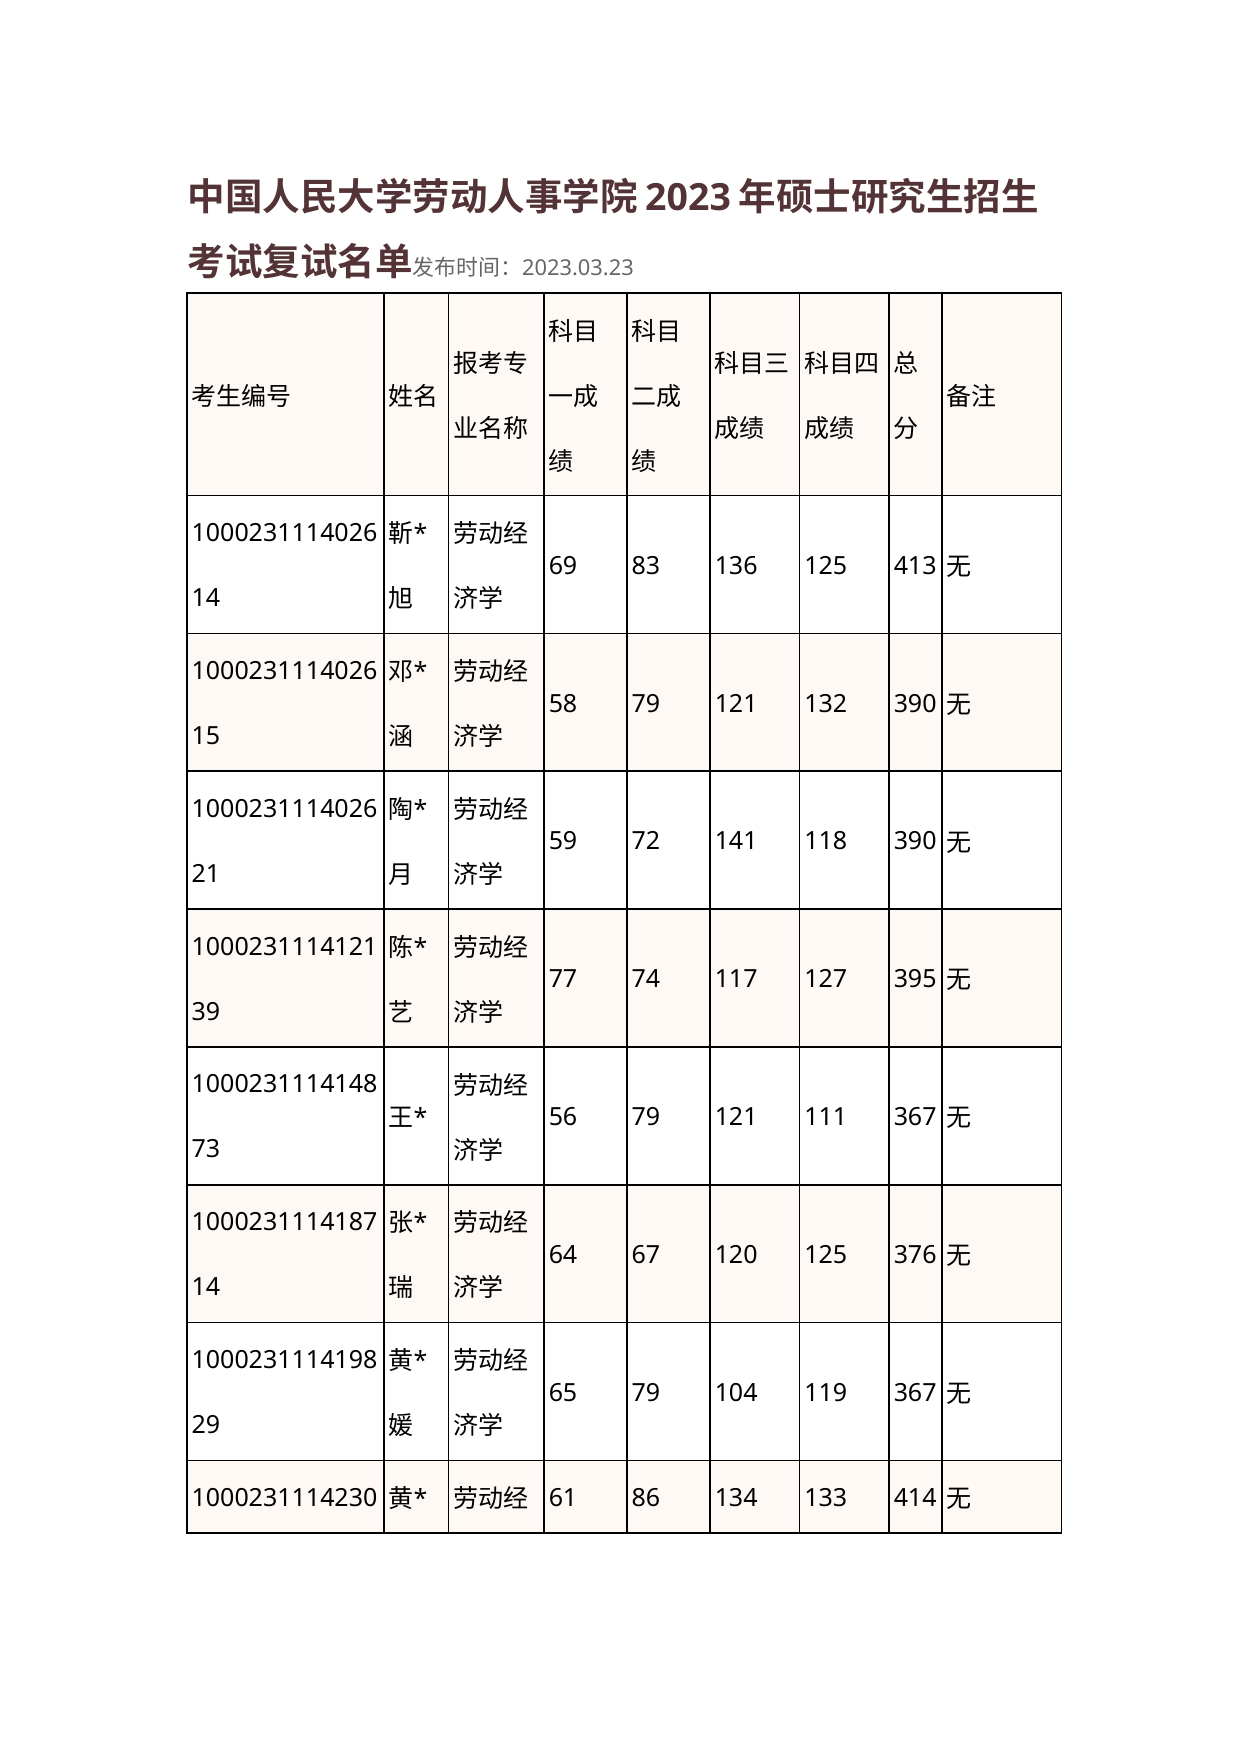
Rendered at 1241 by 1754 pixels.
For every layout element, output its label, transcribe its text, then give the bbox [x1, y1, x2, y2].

table_cell 100023111402615 [188, 634, 383, 770]
table_cell 65 [545, 1323, 626, 1459]
table_cell 100023111418714 [188, 1186, 383, 1322]
table_header 报考专业名称 [449, 294, 543, 495]
table_cell 125 [800, 496, 888, 633]
table_cell 413 [890, 496, 941, 633]
table_cell 79 [628, 1323, 709, 1459]
table_cell 无 [943, 496, 1061, 633]
table_cell 张*瑞 [385, 1186, 448, 1322]
table_header 姓名 [385, 294, 448, 495]
table_cell 陈*艺 [385, 910, 448, 1046]
table_cell 劳动经济学 [449, 1186, 543, 1322]
table_cell 395 [890, 910, 941, 1046]
table_cell 133 [800, 1461, 888, 1532]
table_cell 72 [628, 772, 709, 908]
table_cell 376 [890, 1186, 941, 1322]
table_cell 无 [943, 1461, 1061, 1532]
table_cell 67 [628, 1186, 709, 1322]
table_cell 58 [545, 634, 626, 770]
table_cell 100023111402621 [188, 772, 383, 908]
table_cell 141 [711, 772, 799, 908]
table_cell 117 [711, 910, 799, 1046]
table_cell 56 [545, 1048, 626, 1184]
table_cell 靳*旭 [385, 496, 448, 633]
table_header 科目三成绩 [711, 294, 799, 495]
table_header 总分 [890, 294, 941, 495]
table_cell 104 [711, 1323, 799, 1459]
table_cell 111 [800, 1048, 888, 1184]
table_cell 陶*月 [385, 772, 448, 908]
table_cell 无 [943, 634, 1061, 770]
table_cell 367 [890, 1323, 941, 1459]
table_header 备注 [943, 294, 1061, 495]
table_cell 劳动经济学 [449, 496, 543, 633]
table_cell 390 [890, 634, 941, 770]
table_cell 61 [545, 1461, 626, 1532]
table_cell 367 [890, 1048, 941, 1184]
table_cell 劳动经济学 [449, 1048, 543, 1184]
table_cell 118 [800, 772, 888, 908]
table_cell 134 [711, 1461, 799, 1532]
table_cell 132 [800, 634, 888, 770]
table_cell 100023111419829 [188, 1323, 383, 1459]
table_cell 劳动经济学 [449, 910, 543, 1046]
table_cell 74 [628, 910, 709, 1046]
table_cell 79 [628, 634, 709, 770]
table_cell 136 [711, 496, 799, 633]
table_cell 邓*涵 [385, 634, 448, 770]
table_cell 无 [943, 1323, 1061, 1459]
table_cell 无 [943, 1186, 1061, 1322]
table_cell 79 [628, 1048, 709, 1184]
table_cell 劳动经济学 [449, 634, 543, 770]
table_cell 121 [711, 634, 799, 770]
table_header 科目一成绩 [545, 294, 626, 495]
text 中国人民大学劳动人事学院2023年硕士研究生招生考试复试名单发布时间：2023.03.23 [187, 162, 1053, 292]
table_cell 83 [628, 496, 709, 633]
table_cell 王* [385, 1048, 448, 1184]
table_cell 100023111423057 [188, 1461, 383, 1532]
table_cell 390 [890, 772, 941, 908]
table_cell 100023111414873 [188, 1048, 383, 1184]
table_cell 无 [943, 772, 1061, 908]
table_cell 125 [800, 1186, 888, 1322]
table_cell 121 [711, 1048, 799, 1184]
table_cell 无 [943, 910, 1061, 1046]
table_cell 86 [628, 1461, 709, 1532]
table_cell 414 [890, 1461, 941, 1532]
table_header 科目四成绩 [800, 294, 888, 495]
table_cell 120 [711, 1186, 799, 1322]
table_cell 69 [545, 496, 626, 633]
table_cell 劳动经济学 [449, 1461, 543, 1532]
table_cell 无 [943, 1048, 1061, 1184]
table_cell 黄*媛 [385, 1323, 448, 1459]
table_cell 劳动经济学 [449, 1323, 543, 1459]
table_cell 黄*婷 [385, 1461, 448, 1532]
table_cell 59 [545, 772, 626, 908]
table_cell 100023111412139 [188, 910, 383, 1046]
table_cell 劳动经济学 [449, 772, 543, 908]
table_header 考生编号 [188, 294, 383, 495]
table_cell 119 [800, 1323, 888, 1459]
table_cell 127 [800, 910, 888, 1046]
table_cell 77 [545, 910, 626, 1046]
table_cell 64 [545, 1186, 626, 1322]
table_cell 100023111402614 [188, 496, 383, 633]
table_header 科目二成绩 [628, 294, 709, 495]
